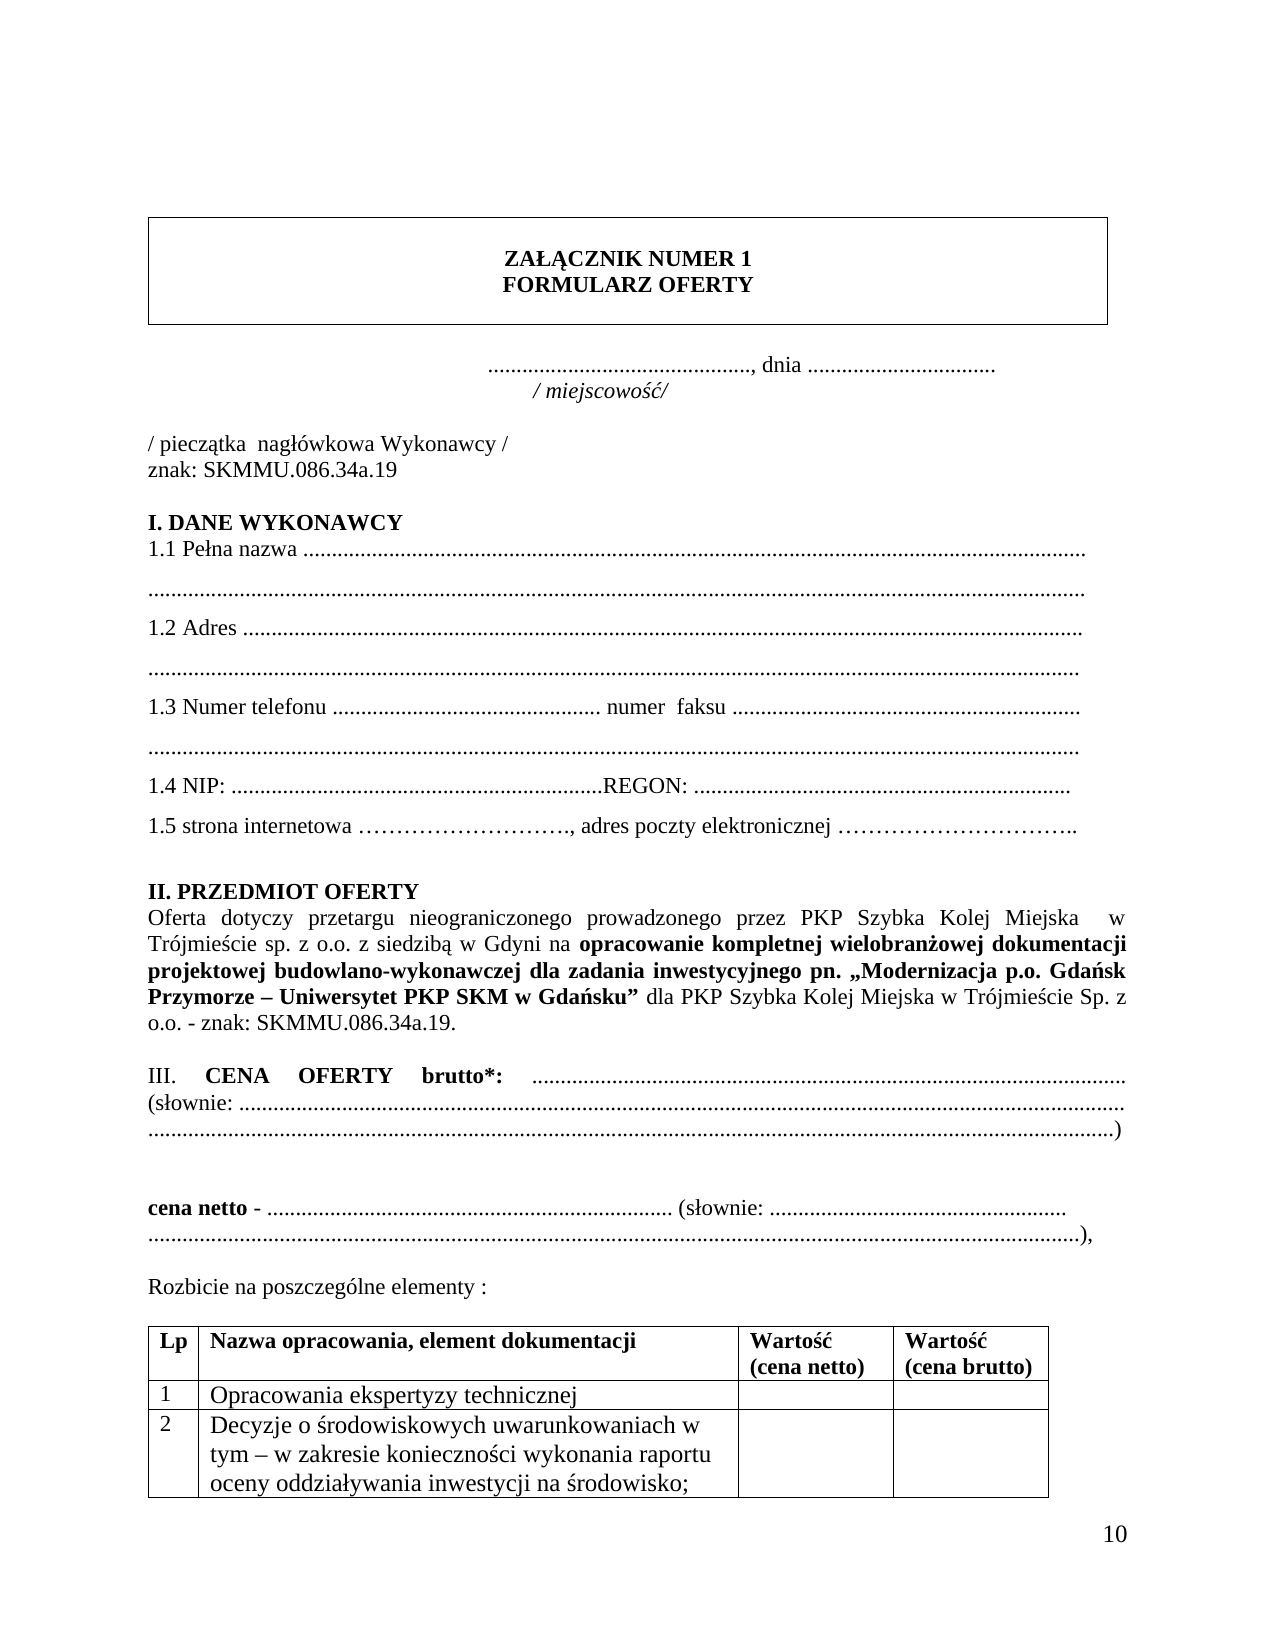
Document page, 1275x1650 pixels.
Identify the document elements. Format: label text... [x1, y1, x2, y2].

text .............................................., dnia ................................. [148, 351, 1127, 377]
table_cell 2 [149, 1410, 198, 1497]
text I. DANE WYKONAWCY [148, 509, 1127, 536]
text znak: SKMMU.086.34a.19 [148, 456, 1127, 483]
table_cell [894, 1410, 1048, 1497]
text II. PRZEDMIOT OFERTY [148, 878, 1127, 904]
text cena netto - ....................................................................... (słownie: .................................................... [148, 1194, 1127, 1220]
text .........................................................................................................................................................................) [148, 1115, 1127, 1141]
table_header Wartość (cena brutto) [894, 1327, 1048, 1379]
table_cell 1 [149, 1381, 198, 1409]
text / pieczątka nagłówkowa Wykonawcy / [148, 430, 1127, 456]
text Rozbicie na poszczególne elementy : [148, 1273, 1127, 1299]
table_cell Opracowania ekspertyzy technicznej [199, 1381, 738, 1409]
text 1.5 strona internetowa ………………………., adres poczty elektronicznej ………………………….. [148, 812, 1127, 838]
text Oferta dotyczy przetargu nieograniczonego prowadzonego przez PKP Szybka Kolej Miejska w Trójmieście sp. z o.o. z siedzibą w Gdyni na opracowanie kompletnej wielobranżowej dokumentacji projektowej budowlano-wykonawczej dla zadania inwestycyjnego pn. „Modernizacja p.o. Gdańsk Przymorze – Uniwersytet PKP SKM w Gdańsku” dla PKP Szybka Kolej Miejska w Trójmieście Sp. z o.o. - znak: SKMMU.086.34a.19. [148, 904, 1127, 1036]
table_cell [739, 1381, 893, 1409]
text ................................................................................................................................................................... [148, 733, 1127, 759]
text ................................................................................................................................................................... [148, 654, 1127, 680]
text 1.1 Pełna nazwa ......................................................................................................................................... [148, 536, 1127, 562]
table_cell Decyzje o środowiskowych uwarunkowaniach w tym – w zakresie konieczności wykonania raportu oceny oddziaływania inwestycji na środowisko; [199, 1410, 738, 1497]
text 1.2 Adres ................................................................................................................................................... [148, 614, 1127, 641]
table_header Lp [149, 1327, 198, 1379]
table_header Nazwa opracowania, element dokumentacji [199, 1327, 738, 1379]
table_header Wartość (cena netto) [739, 1327, 893, 1379]
text III. CENA OFERTY brutto*: ........................................................................................................ (słownie: ........................................................................................................................................................... [148, 1062, 1127, 1115]
text 1.4 NIP: .................................................................REGON: .................................................................. [148, 772, 1127, 799]
text .................................................................................................................................................................... [148, 575, 1127, 601]
text ...................................................................................................................................................................), [148, 1220, 1127, 1247]
text 1.3 Numer telefonu ............................................... numer faksu ............................................................. [148, 693, 1127, 720]
table_cell [739, 1410, 893, 1497]
table_cell [894, 1381, 1048, 1409]
table_header ZAŁĄCZNIK NUMER 1 FORMULARZ OFERTY [149, 218, 1107, 324]
text / miejscowość/ [148, 377, 1127, 404]
